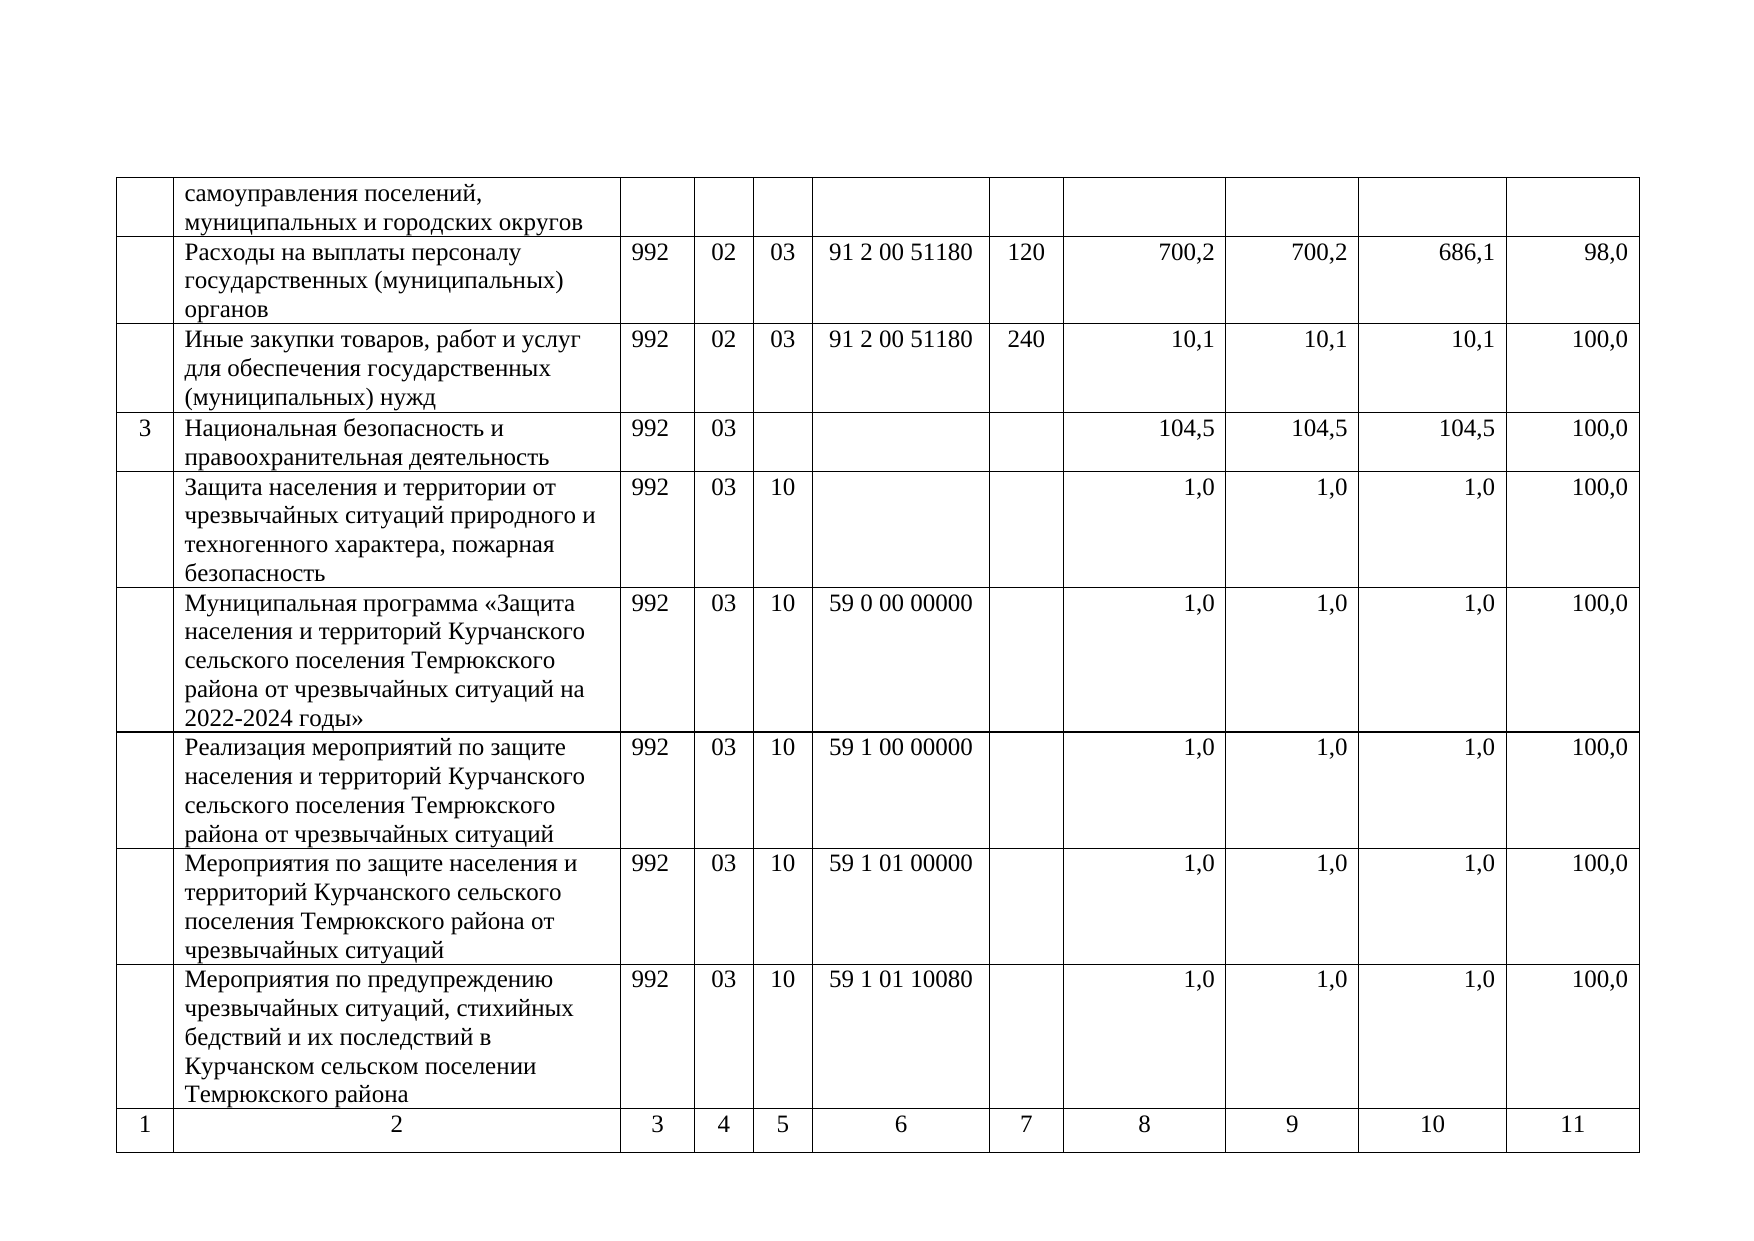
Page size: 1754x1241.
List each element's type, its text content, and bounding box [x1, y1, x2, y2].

table_cell 1,0 [1064, 965, 1225, 1108]
table_cell 02 [695, 324, 753, 412]
table_cell [1359, 178, 1506, 236]
table_cell 03 [695, 413, 753, 471]
table_cell Мероприятия по предупреждению чрезвычайных ситуаций, стихийных бедствий и их последствий в Курчанском сельском поселении Темрюкского района [174, 965, 620, 1108]
table_cell 1,0 [1359, 849, 1506, 963]
table_cell 7 [990, 1109, 1063, 1152]
table_cell 10,1 [1064, 324, 1225, 412]
table_cell 100,0 [1507, 413, 1639, 471]
table_cell Муниципальная программа «Защита населения и территорий Курчанского сельского поселения Темрюкского района от чрезвычайных ситуаций на 2022-2024 годы» [174, 588, 620, 731]
table_cell 03 [695, 733, 753, 847]
table_cell Реализация мероприятий по защите населения и территорий Курчанского сельского поселения Темрюкского района от чрезвычайных ситуаций [174, 733, 620, 847]
table_cell 03 [695, 588, 753, 731]
table_cell 100,0 [1507, 733, 1639, 847]
table_cell [621, 178, 694, 236]
table_cell [813, 413, 989, 471]
table_cell 992 [621, 733, 694, 847]
table_cell 59 0 00 00000 [813, 588, 989, 731]
table_cell [813, 472, 989, 587]
table_cell [117, 588, 173, 731]
table_cell Мероприятия по защите населения и территорий Курчанского сельского поселения Темрюкского района от чрезвычайных ситуаций [174, 849, 620, 963]
table_cell [695, 178, 753, 236]
table_cell Иные закупки товаров, работ и услуг для обеспечения государственных (муниципальных) нужд [174, 324, 620, 412]
table_cell 1,0 [1359, 733, 1506, 847]
table_cell 6 [813, 1109, 989, 1152]
table_cell 1,0 [1226, 733, 1358, 847]
table_cell 1,0 [1359, 588, 1506, 731]
table_cell 992 [621, 849, 694, 963]
table_cell 992 [621, 965, 694, 1108]
table_cell 1,0 [1064, 588, 1225, 731]
table_cell [990, 472, 1063, 587]
table_cell 992 [621, 472, 694, 587]
table_cell 8 [1064, 1109, 1225, 1152]
table_cell 992 [621, 237, 694, 323]
table_cell 59 1 00 00000 [813, 733, 989, 847]
table_cell [1064, 178, 1225, 236]
table_cell [117, 324, 173, 412]
table_cell 10,1 [1359, 324, 1506, 412]
table_cell 98,0 [1507, 237, 1639, 323]
table_cell 5 [754, 1109, 812, 1152]
table_cell 10 [1359, 1109, 1506, 1152]
table_cell 1,0 [1064, 733, 1225, 847]
table_cell 240 [990, 324, 1063, 412]
table_cell [990, 178, 1063, 236]
table_cell [1226, 178, 1358, 236]
table_cell 91 2 00 51180 [813, 237, 989, 323]
table_cell 1,0 [1226, 849, 1358, 963]
table_cell 1,0 [1359, 965, 1506, 1108]
table_cell 11 [1507, 1109, 1639, 1152]
table_cell 686,1 [1359, 237, 1506, 323]
table_cell 10 [754, 588, 812, 731]
table_cell 4 [695, 1109, 753, 1152]
table_cell [117, 472, 173, 587]
table_cell 100,0 [1507, 849, 1639, 963]
table_cell 1,0 [1064, 849, 1225, 963]
table_cell 1,0 [1226, 965, 1358, 1108]
table_cell 100,0 [1507, 965, 1639, 1108]
table_cell 104,5 [1226, 413, 1358, 471]
table_cell 9 [1226, 1109, 1358, 1152]
table_cell 59 1 01 00000 [813, 849, 989, 963]
table_cell 10 [754, 472, 812, 587]
table_cell [990, 588, 1063, 731]
table_cell 992 [621, 588, 694, 731]
table_cell 992 [621, 413, 694, 471]
table_cell 120 [990, 237, 1063, 323]
table_cell Национальная безопасность и правоохранительная деятельность [174, 413, 620, 471]
table_cell [754, 413, 812, 471]
table_cell 700,2 [1226, 237, 1358, 323]
table_cell самоуправления поселений, муниципальных и городских округов [174, 178, 620, 236]
table_cell 03 [695, 849, 753, 963]
table_cell 10 [754, 849, 812, 963]
table_cell [990, 849, 1063, 963]
table_cell 1,0 [1226, 588, 1358, 731]
table_cell [990, 413, 1063, 471]
table_cell 91 2 00 51180 [813, 324, 989, 412]
table_cell 03 [754, 237, 812, 323]
table_cell 03 [695, 472, 753, 587]
table_cell 700,2 [1064, 237, 1225, 323]
table_cell 10,1 [1226, 324, 1358, 412]
table_cell 1,0 [1226, 472, 1358, 587]
table_cell [117, 849, 173, 963]
table_cell Защита населения и территории от чрезвычайных ситуаций природного и техногенного характера, пожарная безопасность [174, 472, 620, 587]
table_cell [117, 733, 173, 847]
table_cell 3 [117, 413, 173, 471]
table_cell 104,5 [1064, 413, 1225, 471]
table_cell [1507, 178, 1639, 236]
table_cell Расходы на выплаты персоналу государственных (муниципальных) органов [174, 237, 620, 323]
table_cell [813, 178, 989, 236]
table_cell 1,0 [1064, 472, 1225, 587]
table_cell [117, 965, 173, 1108]
table_cell 100,0 [1507, 324, 1639, 412]
table_cell [117, 237, 173, 323]
table_cell [754, 178, 812, 236]
table_cell 3 [621, 1109, 694, 1152]
table_cell 10 [754, 965, 812, 1108]
table_cell 1 [117, 1109, 173, 1152]
table_cell [990, 965, 1063, 1108]
table_cell 02 [695, 237, 753, 323]
table_cell 992 [621, 324, 694, 412]
table_cell 03 [695, 965, 753, 1108]
table_cell 10 [754, 733, 812, 847]
table_cell [990, 733, 1063, 847]
table_cell 1,0 [1359, 472, 1506, 587]
table_cell 2 [174, 1109, 620, 1152]
table_cell [117, 178, 173, 236]
table_cell 100,0 [1507, 472, 1639, 587]
table_cell 100,0 [1507, 588, 1639, 731]
table_cell 03 [754, 324, 812, 412]
table_cell 104,5 [1359, 413, 1506, 471]
table_cell 59 1 01 10080 [813, 965, 989, 1108]
